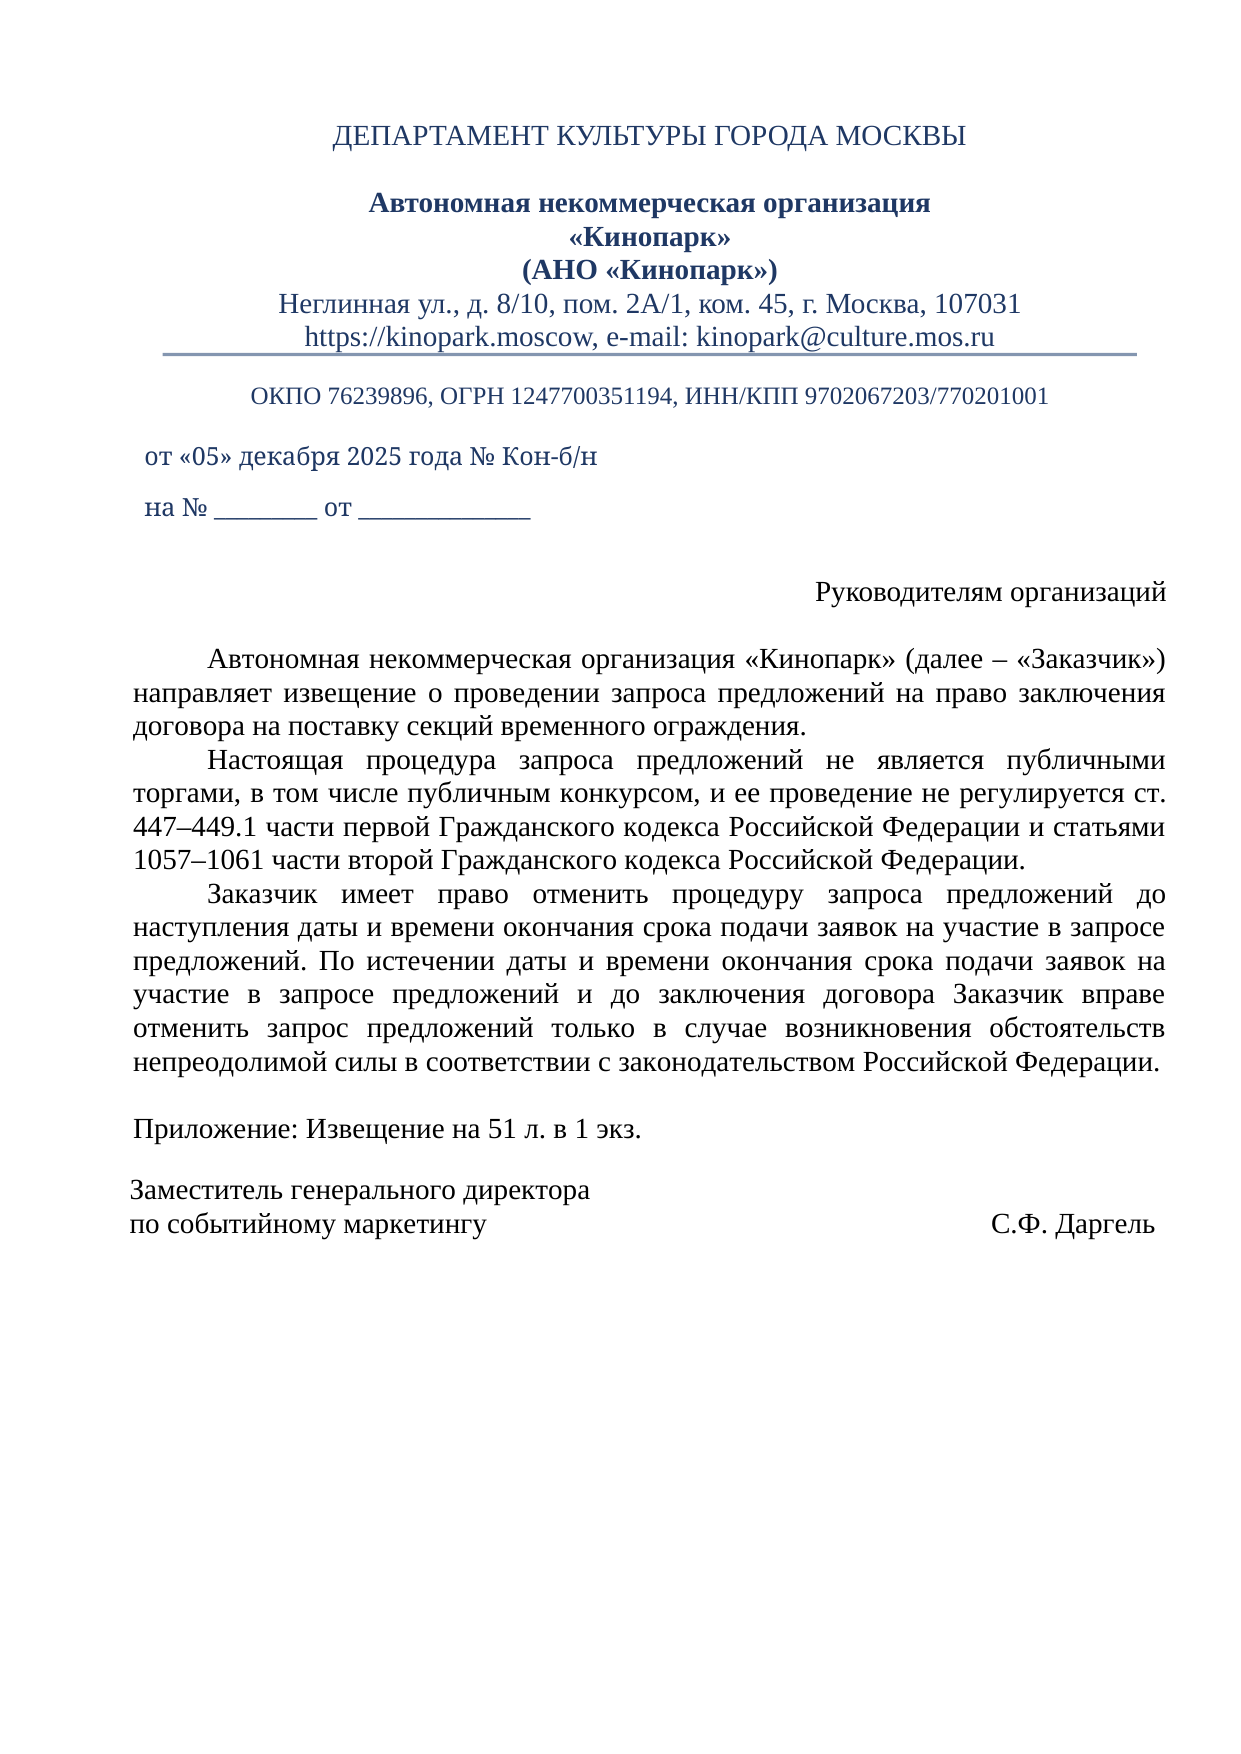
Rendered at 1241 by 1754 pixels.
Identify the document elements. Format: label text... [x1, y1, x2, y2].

text Автономная некоммерческая организация «Кинопарк» (далее – «Заказчик») направляет извещение о проведении запроса предложений на право заключения договора на поставку секций временного ограждения. [133, 641, 1167, 742]
text Приложение: Извещение на 51 л. в 1 экз. [133, 1111, 1167, 1144]
table_header Заместитель генерального директора по событийному маркетингу [118, 1172, 635, 1239]
text Неглинная ул., д. 8/10, пом. 2А/1, ком. 45, г. Москва, 107031 [133, 286, 1167, 319]
text ДЕПАРТАМЕНТ КУЛЬТУРЫ ГОРОДА МОСКВЫ [133, 118, 1167, 152]
text Настоящая процедура запроса предложений не является публичными торгами, в том числе публичным конкурсом, и ее проведение не регулируется ст. 447–449.1 части первой Гражданского кодекса Российской Федерации и статьями 1057–1061 части второй Гражданского кодекса Российской Федерации. [133, 742, 1167, 876]
text Руководителям организаций [133, 574, 1167, 608]
text https://kinopark.moscow, e-mail: kinopark@culture.mos.ru [133, 319, 1167, 353]
text (АНО «Кинопарк») [133, 252, 1167, 286]
text Автономная некоммерческая организация [133, 185, 1167, 219]
text ОКПО 76239896, ОГРН 1247700351194, ИНН/КПП 9702067203/770201001 [133, 381, 1167, 410]
table_header от «05» декабря 2025 года № Кон-б/н на № _________ от _______________ [133, 439, 694, 574]
text «Кинопарк» [133, 219, 1167, 252]
text Заказчик имеет право отменить процедуру запроса предложений до наступления даты и времени окончания срока подачи заявок на участие в запросе предложений. По истечении даты и времени окончания срока подачи заявок на участие в запросе предложений и до заключения договора Заказчик вправе отменить запрос предложений только в случае возникновения обстоятельств непреодолимой силы в соответствии с законодательством Российской Федерации. [133, 876, 1167, 1077]
table_header С.Ф. Даргель [635, 1172, 1167, 1239]
